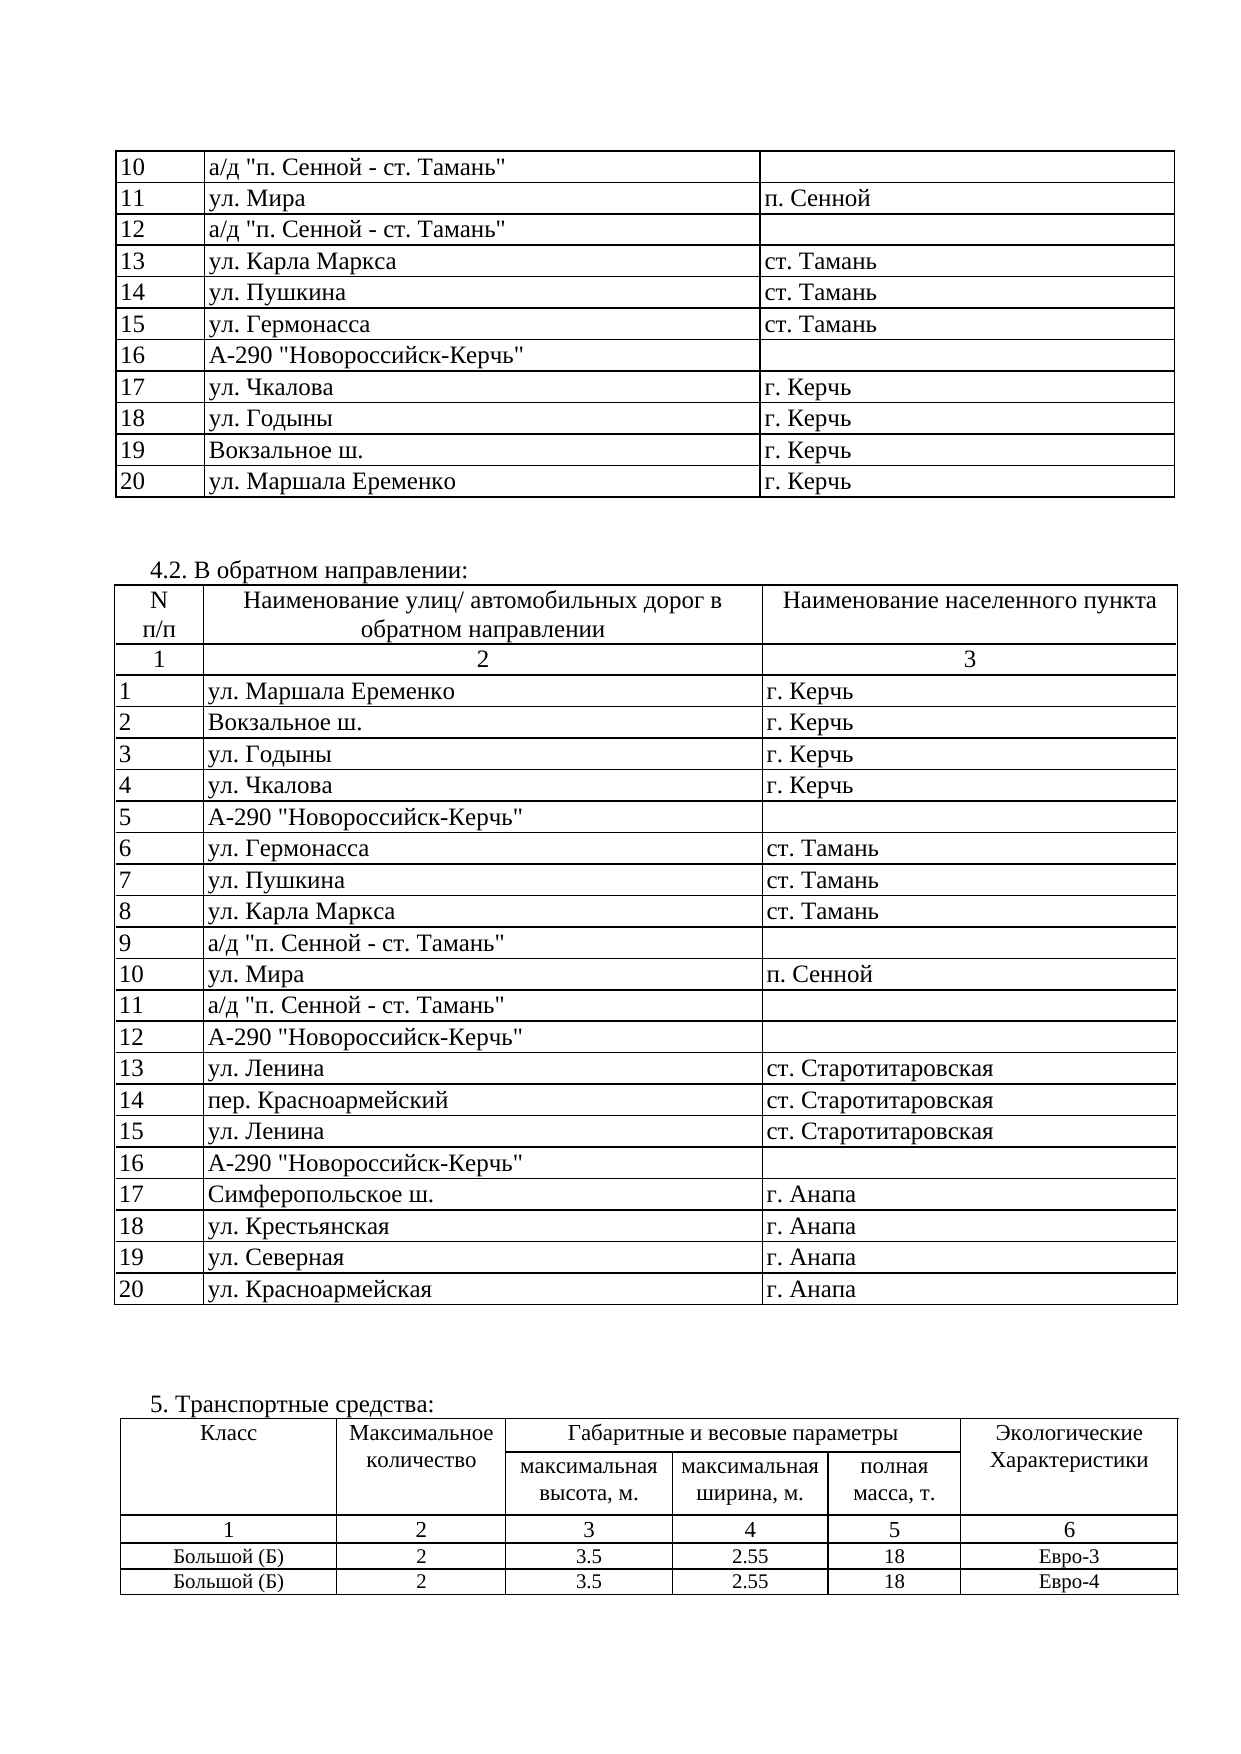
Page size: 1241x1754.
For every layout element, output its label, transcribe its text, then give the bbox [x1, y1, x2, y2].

table_cell Евро-4 [961, 1570, 1177, 1593]
table_cell 13 [117, 246, 204, 276]
table_cell 17 [117, 372, 204, 402]
table_header Максимальное количество [337, 1419, 505, 1514]
table_cell 18 [829, 1544, 960, 1568]
table_cell ул. Пушкина [204, 865, 762, 894]
table_cell г. Анапа [763, 1241, 1177, 1272]
table_cell г. Керчь [761, 435, 1174, 464]
table_cell п. Сенной [761, 183, 1174, 213]
table_cell г. Керчь [761, 372, 1174, 402]
table_cell 17 [115, 1179, 203, 1209]
table_cell ул. Мира [204, 959, 762, 989]
table_header Габаритные и весовые параметры [506, 1419, 960, 1451]
table_cell 15 [117, 309, 204, 339]
table_cell г. Керчь [763, 769, 1177, 800]
table_cell г. Анапа [763, 1209, 1177, 1241]
table_cell ул. Мира [205, 183, 759, 213]
table_cell г. Керчь [763, 706, 1177, 737]
table_cell 18 [117, 403, 204, 433]
table_cell [761, 340, 1174, 370]
table_cell Большой (Б) [121, 1570, 336, 1593]
table_cell 16 [115, 1147, 203, 1178]
table_cell максимальная высота, м. [506, 1453, 672, 1514]
table_cell 20 [117, 466, 204, 496]
table_cell ул. Ленина [204, 1053, 762, 1083]
table_cell 2 [204, 645, 762, 674]
table_cell ул. Чкалова [204, 770, 762, 800]
table_cell а/д "п. Сенной - ст. Тамань" [205, 215, 759, 244]
table_cell 19 [115, 1242, 203, 1272]
table_cell 14 [115, 1084, 203, 1115]
table_cell ст. Тамань [763, 863, 1177, 894]
table_cell полная масса, т. [829, 1453, 960, 1514]
text 4.2. В обратном направлении: [150, 555, 1090, 584]
table_cell г. Керчь [761, 403, 1174, 433]
table_cell 20 [115, 1273, 203, 1303]
table_cell 3 [115, 738, 203, 769]
table_cell [763, 800, 1177, 832]
table_cell ул. Годыны [204, 739, 762, 769]
table_cell ул. Красноармейская [204, 1274, 762, 1303]
table_cell 18 [829, 1570, 960, 1593]
table_cell ст. Тамань [763, 832, 1177, 863]
table_cell ст. Тамань [761, 246, 1174, 276]
table_cell 1 [115, 675, 203, 706]
table_cell Большой (Б) [121, 1544, 336, 1568]
table_cell 15 [115, 1116, 203, 1146]
table_cell А-290 "Новороссийск-Керчь" [204, 1148, 762, 1178]
table_header Класс [121, 1419, 336, 1514]
table_cell А-290 "Новороссийск-Керчь" [205, 340, 759, 370]
table_cell ул. Пушкина [205, 277, 759, 307]
table_cell 8 [115, 896, 203, 926]
table_cell 5 [829, 1516, 960, 1542]
table_cell ст. Тамань [761, 309, 1174, 339]
table_cell 2.55 [673, 1544, 827, 1568]
table_cell 10 [117, 152, 204, 181]
table_cell 4 [115, 770, 203, 800]
table_cell г. Анапа [763, 1178, 1177, 1209]
table_cell ул. Маршала Еременко [204, 676, 762, 706]
table_cell 16 [117, 340, 204, 370]
table_cell ул. Маршала Еременко [205, 466, 759, 496]
table_cell Евро-3 [961, 1544, 1177, 1568]
table_cell ул. Ленина [204, 1116, 762, 1146]
table_cell А-290 "Новороссийск-Керчь" [204, 802, 762, 832]
table_cell 14 [117, 277, 204, 307]
table_cell 6 [961, 1516, 1177, 1542]
table_cell ст. Тамань [761, 277, 1174, 307]
table_cell 2.55 [673, 1570, 827, 1593]
table_cell п. Сенной [763, 958, 1177, 989]
table_cell ул. Карла Маркса [205, 246, 759, 276]
table_cell ст. Старотитаровская [763, 1083, 1177, 1115]
table_cell 18 [115, 1210, 203, 1241]
table_cell 2 [337, 1570, 505, 1593]
table_cell ул. Гермонасса [204, 833, 762, 863]
table_header Наименование населенного пункта [763, 586, 1177, 643]
table_cell ул. Годыны [205, 403, 759, 433]
table_cell [763, 926, 1177, 957]
table_cell ст. Старотитаровская [763, 1052, 1177, 1083]
table_cell 12 [117, 215, 204, 244]
table_cell ст. Тамань [763, 895, 1177, 926]
table_cell [761, 215, 1174, 244]
table_header Экологические Характеристики [961, 1419, 1177, 1514]
table_cell 2 [115, 707, 203, 737]
table_cell а/д "п. Сенной - ст. Тамань" [204, 928, 762, 957]
table_cell 2 [337, 1544, 505, 1568]
table_header Наименование улиц/ автомобильных дорог в обратном направлении [204, 586, 762, 643]
table_cell ул. Северная [204, 1242, 762, 1272]
table_cell Вокзальное ш. [205, 435, 759, 464]
table_cell 3 [763, 643, 1177, 674]
table_cell 3.5 [506, 1570, 672, 1593]
table_cell ул. Карла Маркса [204, 896, 762, 926]
table_cell г. Керчь [761, 466, 1174, 496]
table_cell а/д "п. Сенной - ст. Тамань" [204, 991, 762, 1020]
table_cell 19 [117, 435, 204, 464]
table_cell 11 [117, 183, 204, 213]
table_cell 1 [121, 1516, 336, 1542]
table_cell г. Керчь [763, 674, 1177, 706]
table_cell г. Анапа [763, 1272, 1177, 1303]
table_header N п/п [115, 586, 203, 643]
table_cell пер. Красноармейский [204, 1085, 762, 1115]
table_cell г. Керчь [763, 737, 1177, 769]
table_cell ул. Крестьянская [204, 1211, 762, 1241]
table_cell [761, 152, 1174, 181]
table_cell [763, 1020, 1177, 1052]
table_cell а/д "п. Сенной - ст. Тамань" [205, 152, 759, 181]
table_cell 10 [115, 959, 203, 989]
table_cell 2 [337, 1516, 505, 1542]
table_cell 11 [115, 990, 203, 1020]
table_cell 3.5 [506, 1544, 672, 1568]
table_cell 1 [115, 644, 203, 674]
text 5. Транспортные средства: [150, 1389, 1090, 1418]
table_cell ул. Чкалова [205, 372, 759, 402]
table_cell [763, 1146, 1177, 1178]
table_cell максимальная ширина, м. [673, 1453, 827, 1514]
table_cell 13 [115, 1053, 203, 1083]
table_cell Симферопольское ш. [204, 1179, 762, 1209]
table_cell ул. Гермонасса [205, 309, 759, 339]
table_cell 5 [115, 801, 203, 832]
table_cell 3 [506, 1516, 672, 1542]
table_cell А-290 "Новороссийск-Керчь" [204, 1022, 762, 1052]
table_cell 9 [115, 927, 203, 957]
table_cell 12 [115, 1021, 203, 1052]
table_cell 4 [673, 1516, 827, 1542]
table_cell 6 [115, 833, 203, 863]
table_cell [763, 989, 1177, 1020]
table_cell 7 [115, 864, 203, 894]
table_cell ст. Старотитаровская [763, 1115, 1177, 1146]
table_cell Вокзальное ш. [204, 707, 762, 737]
